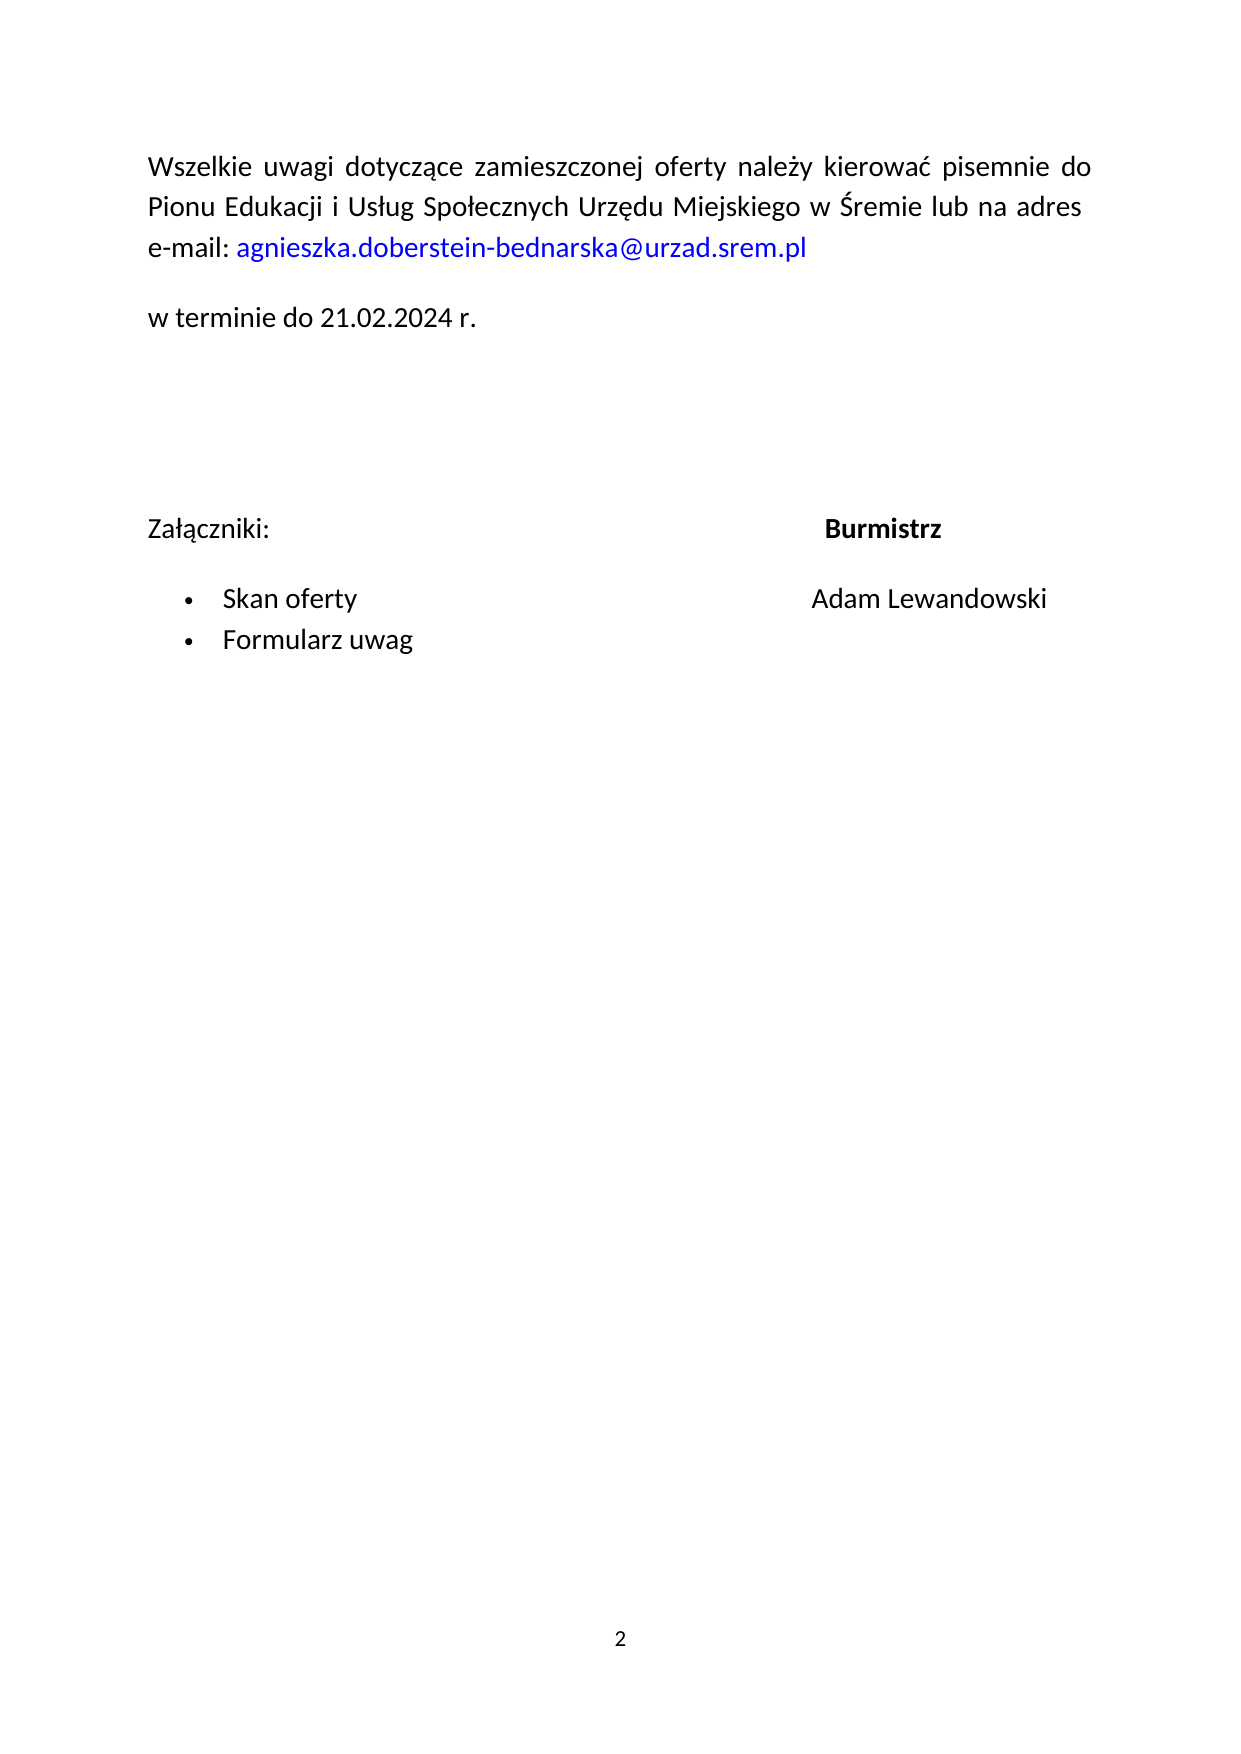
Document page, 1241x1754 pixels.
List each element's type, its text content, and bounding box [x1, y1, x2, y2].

list Skan oferty Adam Lewandowski [185, 580, 1093, 616]
text Załączniki: Burmistrz [148, 510, 1093, 546]
text Wszelkie uwagi dotyczące zamieszczonej oferty należy kierować pisemnie do Pionu Edukacji i Usług Społecznych Urzędu Miejskiego w Śremie lub na adres e-mail: agnieszka.doberstein-bednarska@urzad.srem.pl [148, 148, 1093, 265]
text w terminie do 21.02.2024 r. [148, 299, 1093, 335]
list Formularz uwag [185, 621, 1093, 657]
